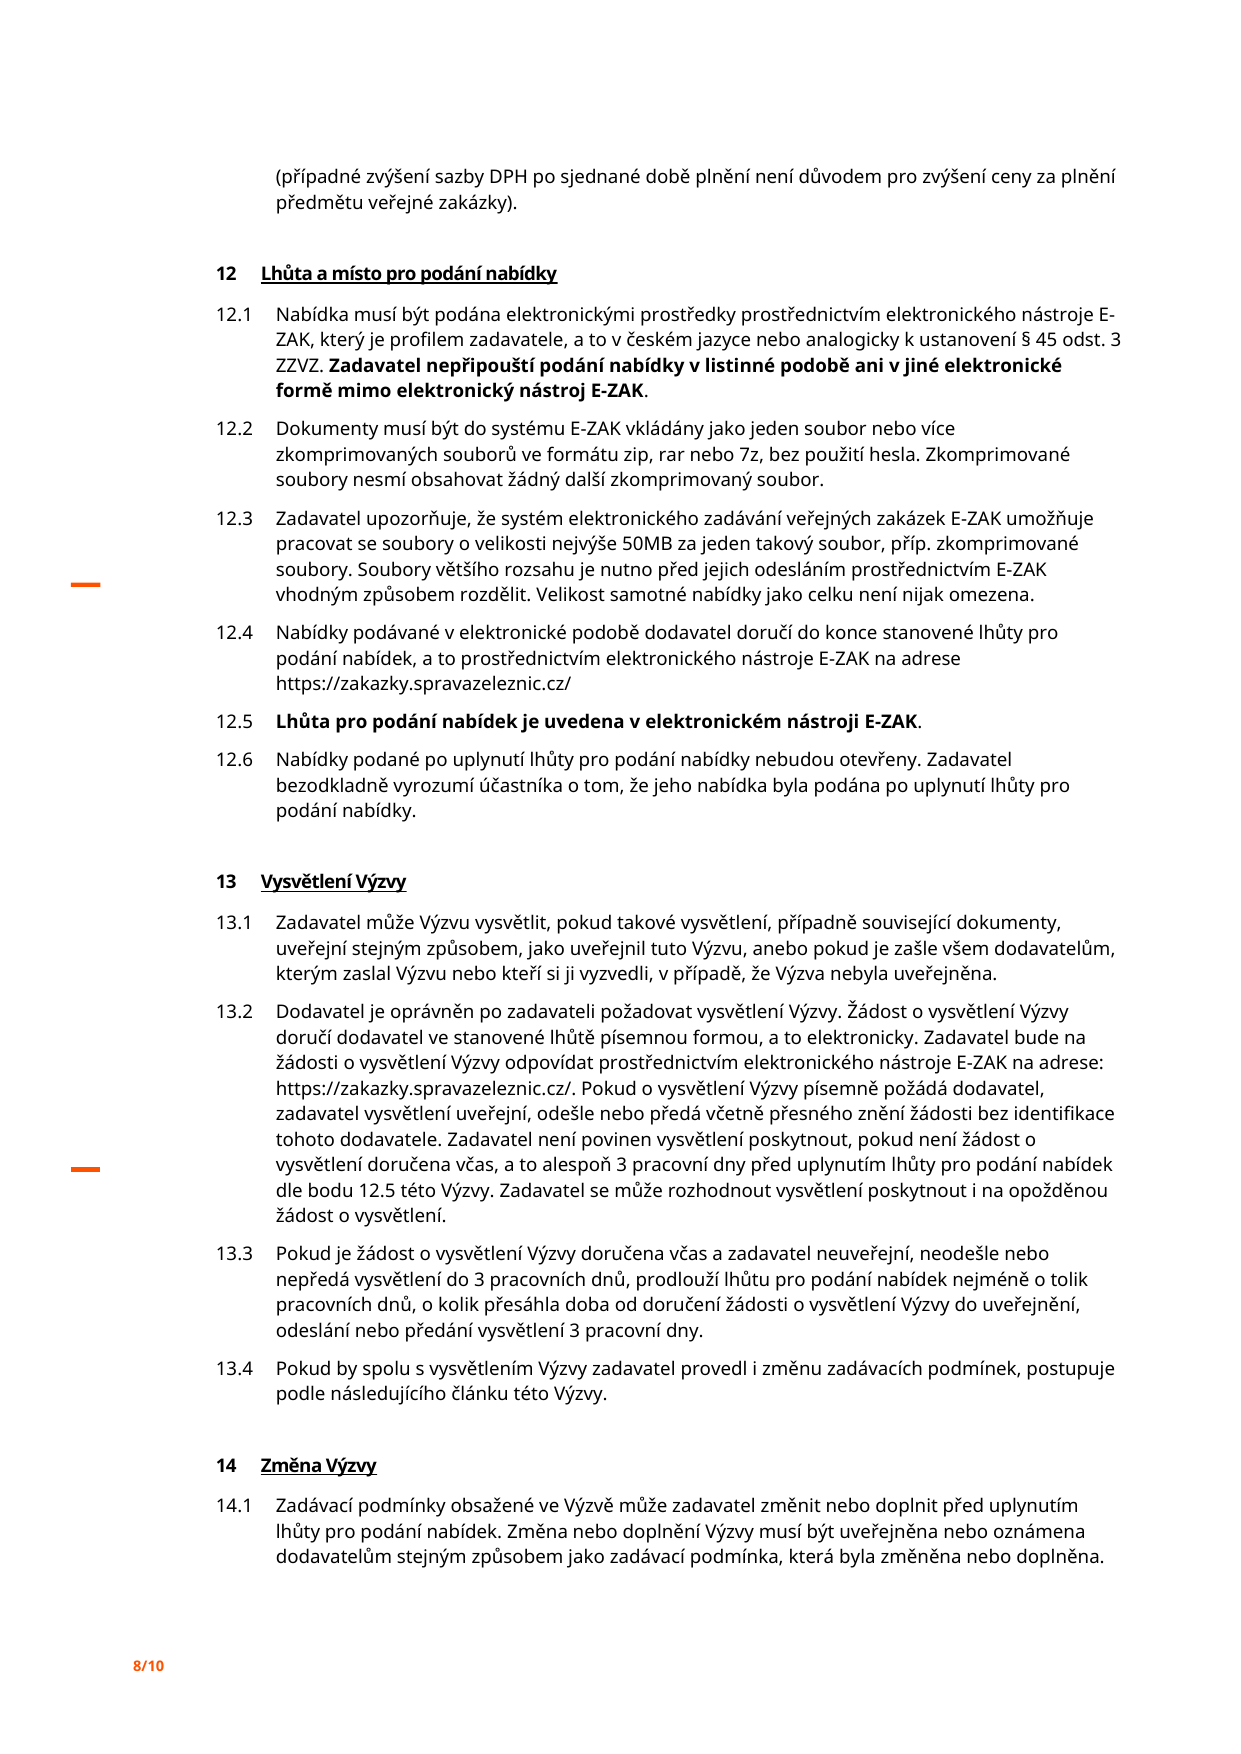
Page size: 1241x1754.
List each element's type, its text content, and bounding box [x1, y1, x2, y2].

subtitle Nabídky podané po uplynutí lhůty pro podání nabídky nebudou otevřeny. Zadavatel bezodkladně vyrozumí účastníka o tom, že jeho nabídka byla podána po uplynutí lhůty pro podání nabídky. [216, 746, 1122, 823]
subtitle Lhůta pro podání nabídek je uvedena v elektronickém nástroji E-ZAK. [216, 708, 1122, 734]
subtitle Zadavatel upozorňuje, že systém elektronického zadávání veřejných zakázek E-ZAK umožňuje pracovat se soubory o velikosti nejvýše 50MB za jeden takový soubor, příp. zkomprimované soubory. Soubory většího rozsahu je nutno před jejich odesláním prostřednictvím E-ZAK vhodným způsobem rozdělit. Velikost samotné nabídky jako celku není nijak omezena. [216, 505, 1122, 607]
subtitle Dokumenty musí být do systému E-ZAK vkládány jako jeden soubor nebo více zkomprimovaných souborů ve formátu zip, rar nebo 7z, bez použití hesla. Zkomprimované soubory nesmí obsahovat žádný další zkomprimovaný soubor. [216, 416, 1122, 492]
subtitle Nabídka musí být podána elektronickými prostředky prostřednictvím elektronického nástroje E-ZAK, který je profilem zadavatele, a to v českém jazyce nebo analogicky k ustanovení § 45 odst. 3 ZZVZ. Zadavatel nepřipouští podání nabídky v listinné podobě ani v jiné elektronické formě mimo elektronický nástroj E-ZAK. [216, 301, 1122, 403]
subtitle Změna Výzvy [216, 1452, 1122, 1478]
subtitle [216, 164, 1122, 215]
subtitle Vysvětlení Výzvy [216, 869, 1122, 894]
subtitle Nabídky podávané v elektronické podobě dodavatel doručí do konce stanovené lhůty pro podání nabídek, a to prostřednictvím elektronického nástroje E-ZAK na adrese https://zakazky.spravazeleznic.cz/ [216, 619, 1122, 696]
subtitle Dodavatel je oprávněn po zadavateli požadovat vysvětlení Výzvy. Žádost o vysvětlení Výzvy doručí dodavatel ve stanovené lhůtě písemnou formou, a to elektronicky. Zadavatel bude na žádosti o vysvětlení Výzvy odpovídat prostřednictvím elektronického nástroje E-ZAK na adrese: https://zakazky.spravazeleznic.cz/. Pokud o vysvětlení Výzvy písemně požádá dodavatel, zadavatel vysvětlení uveřejní, odešle nebo předá včetně přesného znění žádosti bez identifikace tohoto dodavatele. Zadavatel není povinen vysvětlení poskytnout, pokud není žádost o vysvětlení doručena včas, a to alespoň 3 pracovní dny před uplynutím lhůty pro podání nabídek dle bodu 12.5 této Výzvy. Zadavatel se může rozhodnout vysvětlení poskytnout i na opožděnou žádost o vysvětlení. [216, 998, 1122, 1228]
subtitle Pokud je žádost o vysvětlení Výzvy doručena včas a zadavatel neuveřejní, neodešle nebo nepředá vysvětlení do 3 pracovních dnů, prodlouží lhůtu pro podání nabídek nejméně o tolik pracovních dnů, o kolik přesáhla doba od doručení žádosti o vysvětlení Výzvy do uveřejnění, odeslání nebo předání vysvětlení 3 pracovní dny. [216, 1241, 1122, 1343]
subtitle Zadávací podmínky obsažené ve Výzvě může zadavatel změnit nebo doplnit před uplynutím lhůty pro podání nabídek. Změna nebo doplnění Výzvy musí být uveřejněna nebo oznámena dodavatelům stejným způsobem jako zadávací podmínka, která byla změněna nebo doplněna. [216, 1493, 1122, 1569]
subtitle Lhůta a místo pro podání nabídky [216, 261, 1122, 286]
subtitle Pokud by spolu s vysvětlením Výzvy zadavatel provedl i změnu zadávacích podmínek, postupuje podle následujícího článku této Výzvy. [216, 1355, 1122, 1406]
subtitle Zadavatel může Výzvu vysvětlit, pokud takové vysvětlení, případně související dokumenty, uveřejní stejným způsobem, jako uveřejnil tuto Výzvu, anebo pokud je zašle všem dodavatelům, kterým zaslal Výzvu nebo kteří si ji vyzvedli, v případě, že Výzva nebyla uveřejněna. [216, 909, 1122, 986]
